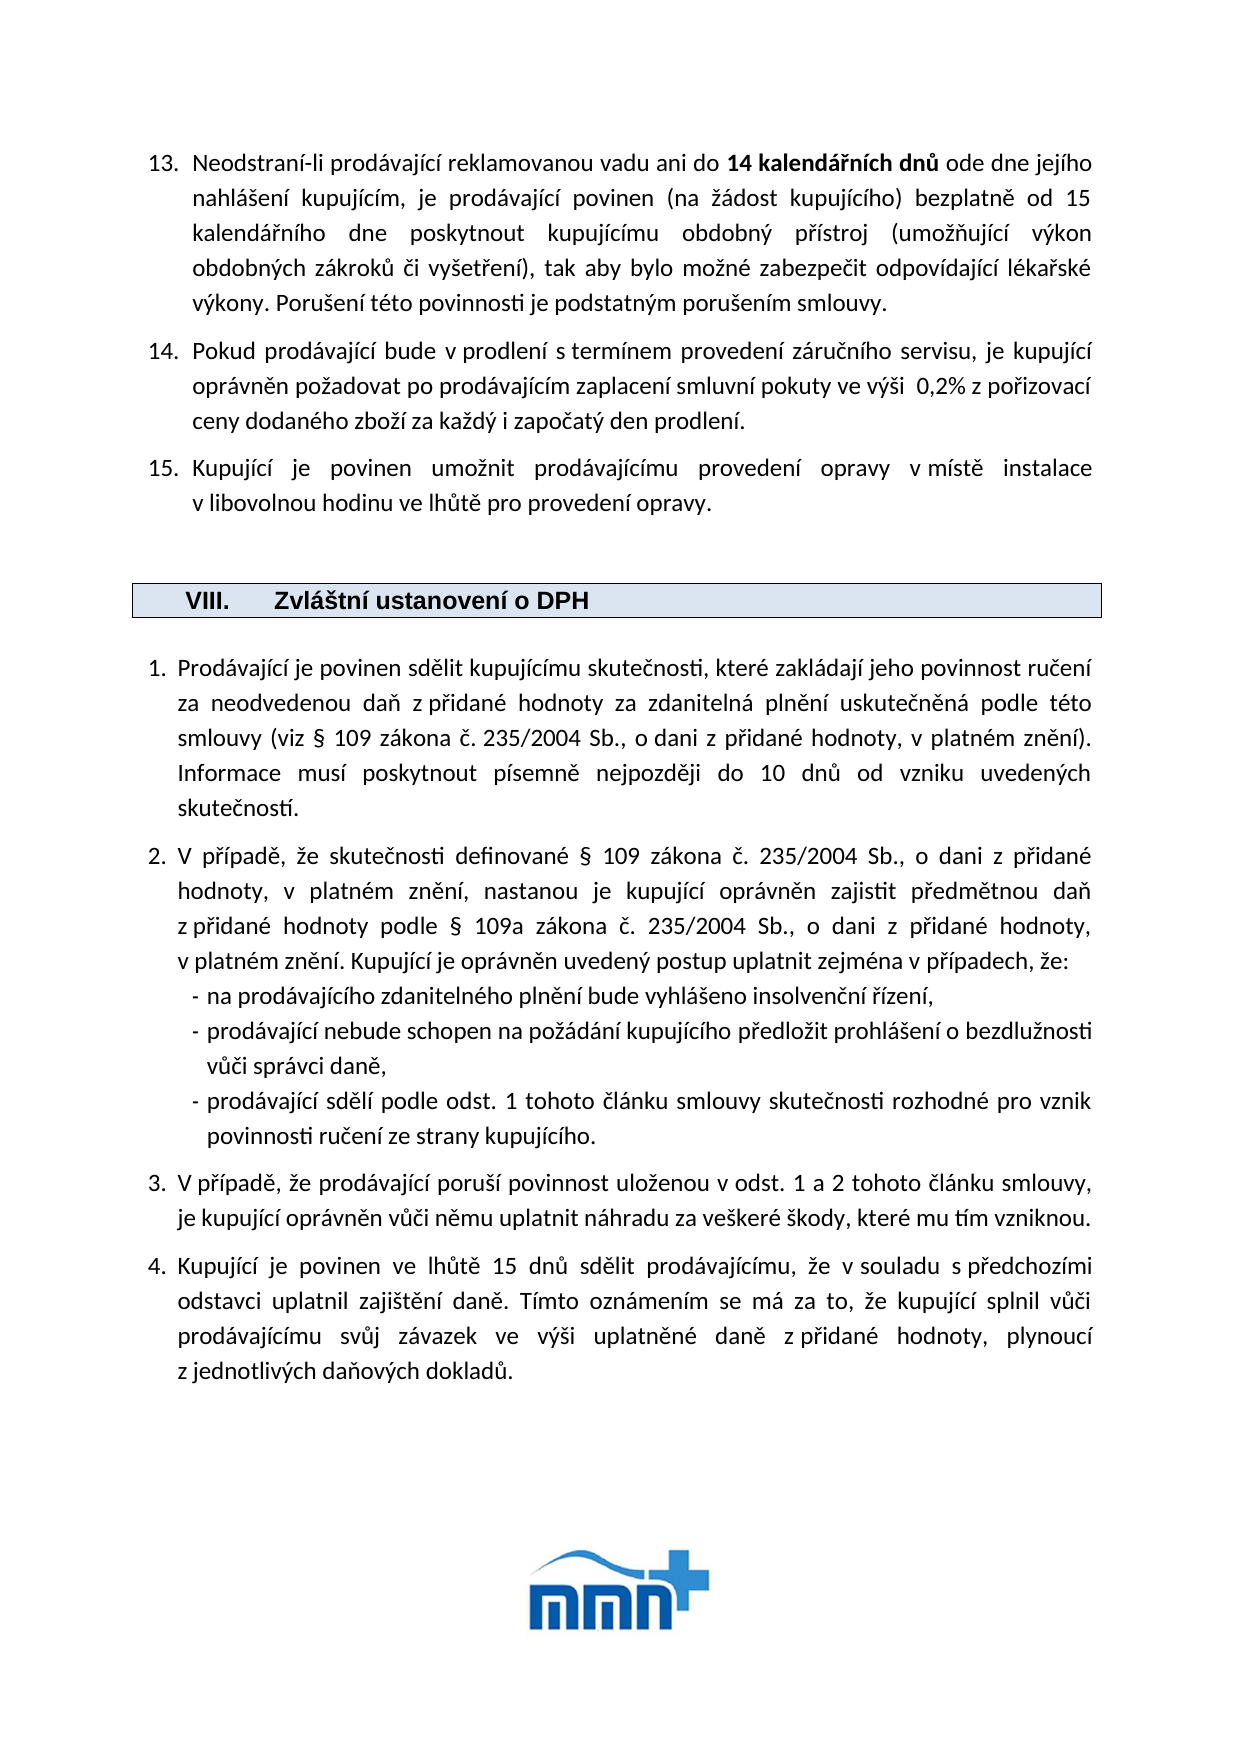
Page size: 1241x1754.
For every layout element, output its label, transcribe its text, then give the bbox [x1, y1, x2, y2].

list Prodávající je povinen sdělit kupujícímu skutečnosti, které zakládají jeho povinnost ručení za neodvedenou daň z přidané hodnoty za zdanitelná plnění uskutečněná podle této smlouvy (viz § 109 zákona č. 235/2004 Sb., o dani z přidané hodnoty, v platném znění). Informace musí poskytnout písemně nejpozději do 10 dnů od vzniku uvedených skutečností. [148, 653, 1093, 823]
subtitle Zvláštní ustanovení o DPH [133, 584, 1101, 617]
list V případě, že skutečnosti definované § 109 zákona č. 235/2004 Sb., o dani z přidané hodnoty, v platném znění, nastanou je kupující oprávněn zajistit předmětnou daň z přidané hodnoty podle § 109a zákona č. 235/2004 Sb., o dani z přidané hodnoty, v platném znění. Kupující je oprávněn uvedený postup uplatnit zejména v případech, že: [148, 840, 1093, 976]
list Kupující je povinen ve lhůtě 15 dnů sdělit prodávajícímu, že v souladu s předchozími odstavci uplatnil zajištění daně. Tímto oznámením se má za to, že kupující splnil vůči prodávajícímu svůj závazek ve výši uplatněné daně z přidané hodnoty, plynoucí z jednotlivých daňových dokladů. [148, 1250, 1093, 1386]
list Pokud prodávající bude v prodlení s termínem provedení záručního servisu, je kupující oprávněn požadovat po prodávajícím zaplacení smluvní pokuty ve výši 0,2% z pořizovací ceny dodaného zboží za každý i započatý den prodlení. [148, 335, 1093, 436]
picture [495, 1533, 745, 1656]
list prodávající nebude schopen na požádání kupujícího předložit prohlášení o bezdlužnosti vůči správci daně, [192, 1015, 1093, 1081]
list prodávající sdělí podle odst. 1 tohoto článku smlouvy skutečnosti rozhodné pro vznik povinnosti ručení ze strany kupujícího. [192, 1085, 1093, 1151]
list Kupující je povinen umožnit prodávajícímu provedení opravy v místě instalace v libovolnou hodinu ve lhůtě pro provedení opravy. [148, 453, 1093, 518]
list V případě, že prodávající poruší povinnost uloženou v odst. 1 a 2 tohoto článku smlouvy, je kupující oprávněn vůči němu uplatnit náhradu za veškeré škody, které mu tím vzniknou. [148, 1168, 1093, 1233]
list na prodávajícího zdanitelného plnění bude vyhlášeno insolvenční řízení, [192, 980, 1093, 1011]
list Neodstraní-li prodávající reklamovanou vadu ani do 14 kalendářních dnů ode dne jejího nahlášení kupujícím, je prodávající povinen (na žádost kupujícího) bezplatně od 15 kalendářního dne poskytnout kupujícímu obdobný přístroj (umožňující výkon obdobných zákroků či vyšetření), tak aby bylo možné zabezpečit odpovídající lékařské výkony. Porušení této povinnosti je podstatným porušením smlouvy. [148, 148, 1093, 318]
